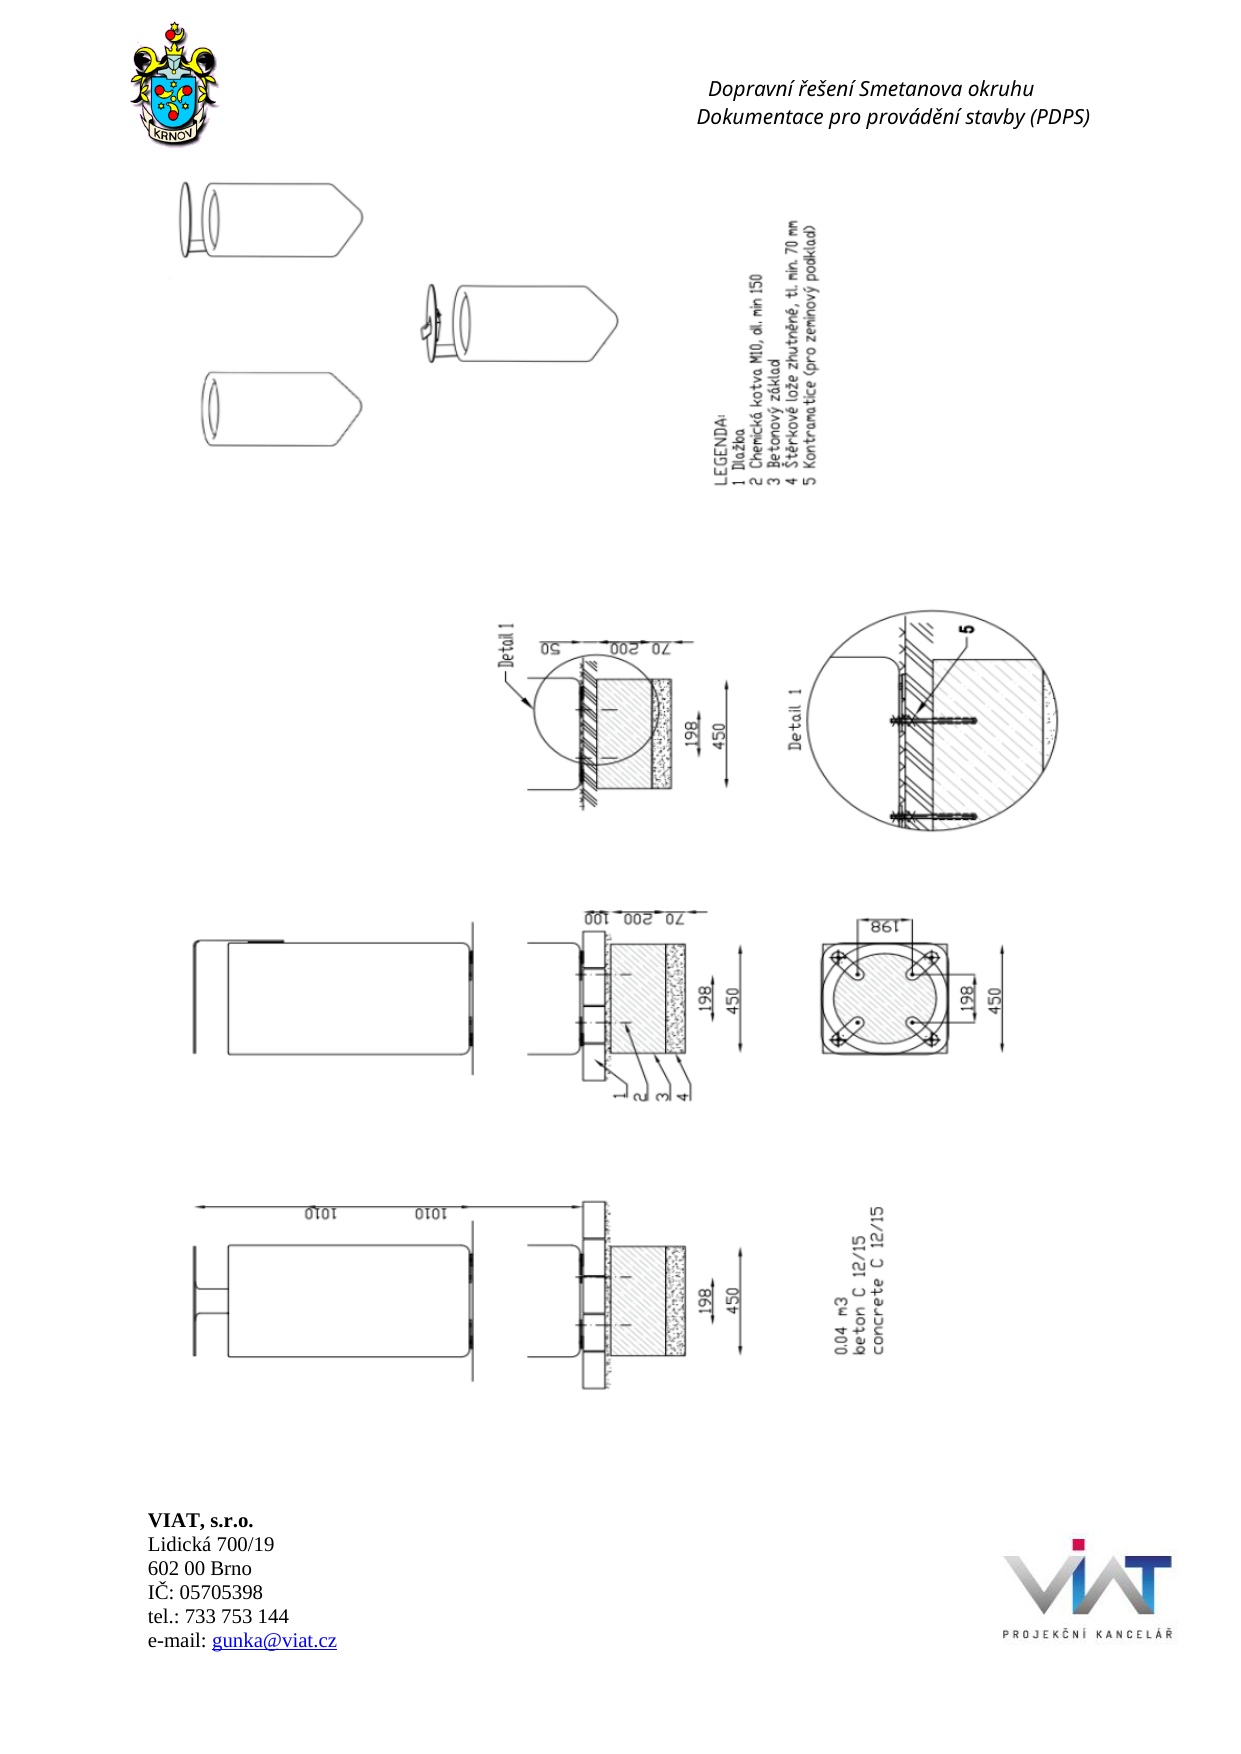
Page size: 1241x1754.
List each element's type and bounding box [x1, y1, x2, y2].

picture [995, 1533, 1181, 1645]
picture [128, 20, 226, 151]
picture [150, 156, 1100, 1452]
